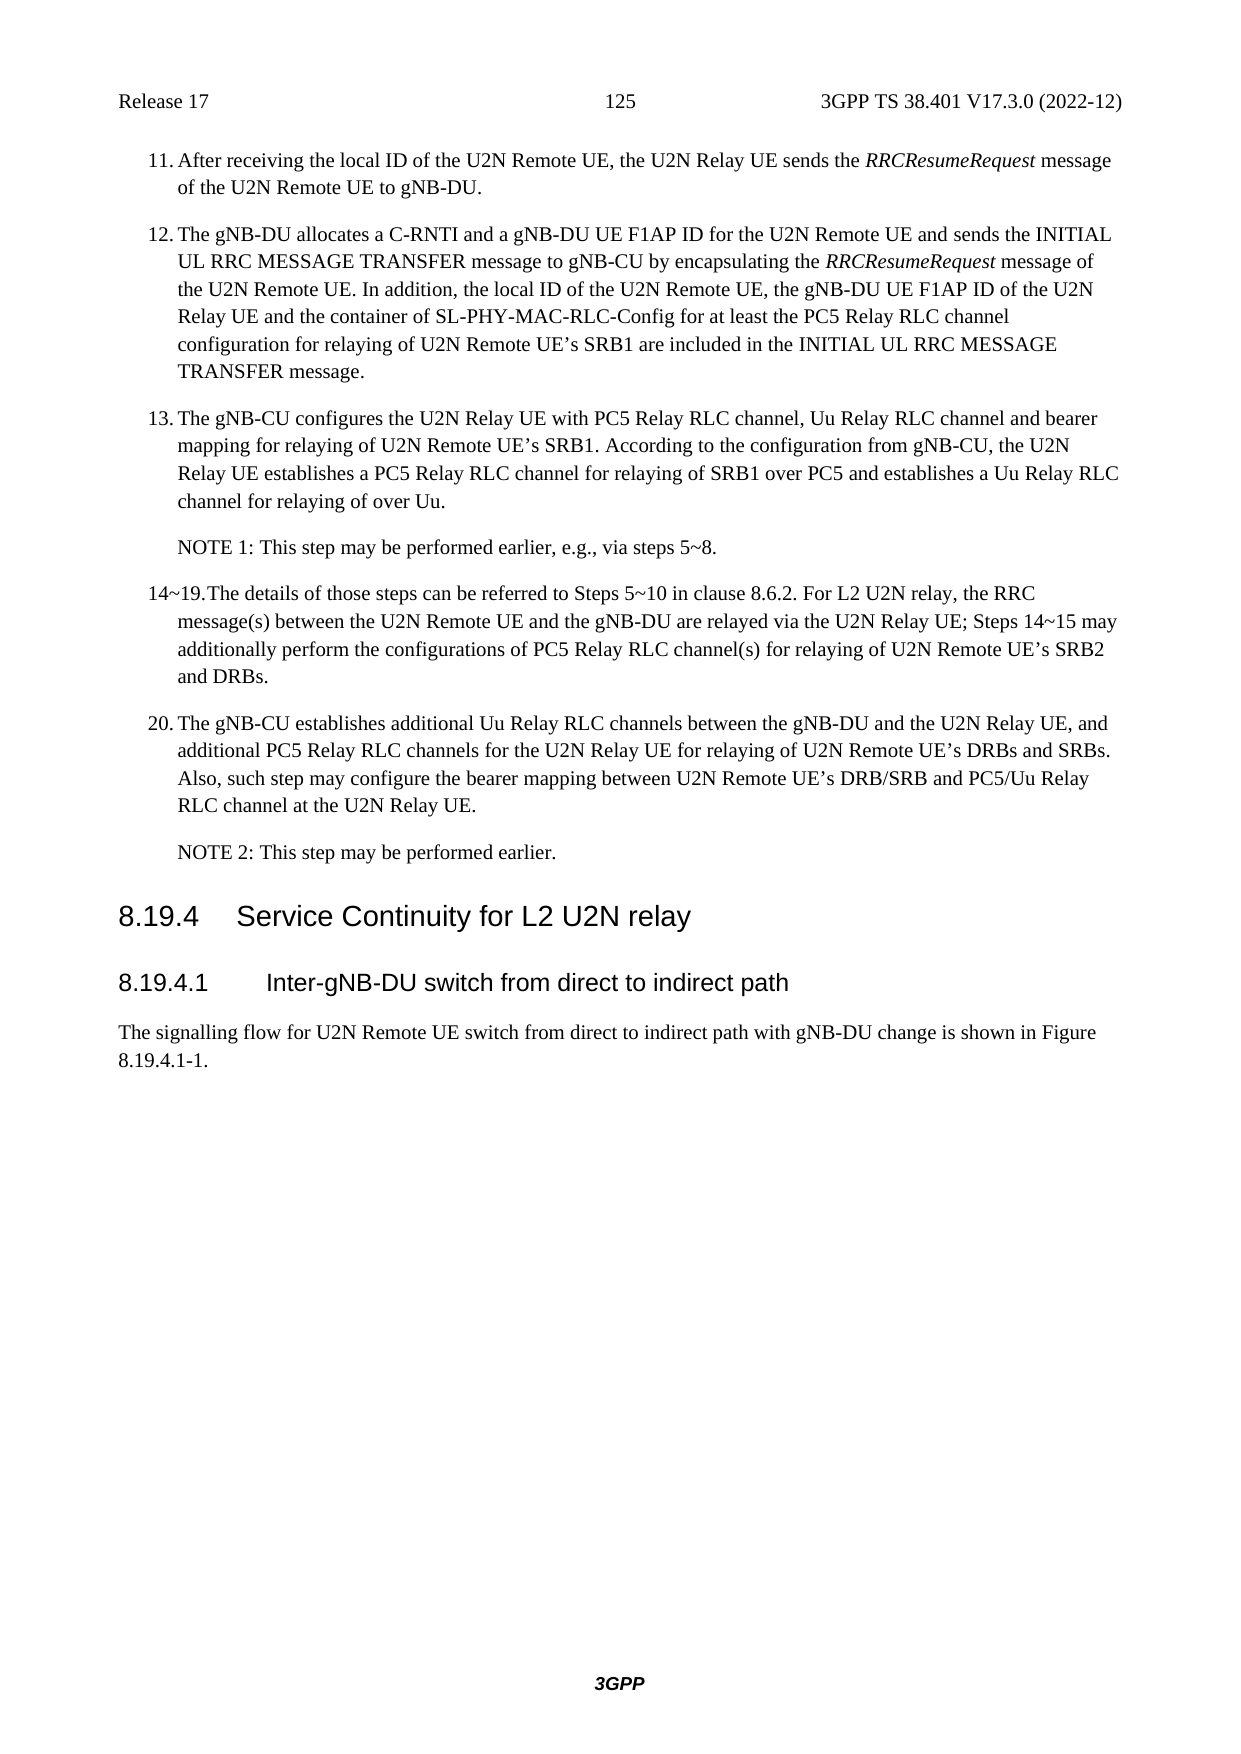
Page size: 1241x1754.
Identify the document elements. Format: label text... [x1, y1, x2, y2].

text 20. The gNB-CU establishes additional Uu Relay RLC channels between the gNB-DU and the U2N Relay UE, and additional PC5 Relay RLC channels for the U2N Relay UE for relaying of U2N Remote UE’s DRBs and SRBs. Also, such step may configure the bearer mapping between U2N Remote UE’s DRB/SRB and PC5/Uu Relay RLC channel at the U2N Relay UE. [148, 711, 1122, 817]
text 11. After receiving the local ID of the U2N Remote UE, the U2N Relay UE sends the RRCResumeRequest message of the U2N Remote UE to gNB-DU. [148, 147, 1122, 199]
text NOTE 2: This step may be performed earlier. [177, 840, 1122, 864]
subtitle 8.19.4 Service Continuity for L2 U2N relay [118, 898, 1122, 932]
text 14~19. The details of those steps can be referred to Steps 5~10 in clause 8.6.2. For L2 U2N relay, the RRC message(s) between the U2N Remote UE and the gNB-DU are relayed via the U2N Relay UE; Steps 14~15 may additionally perform the configurations of PC5 Relay RLC channel(s) for relaying of U2N Remote UE’s SRB2 and DRBs. [148, 581, 1122, 688]
text NOTE 1: This step may be performed earlier, e.g., via steps 5~8. [177, 535, 1122, 559]
text 12. The gNB-DU allocates a C-RNTI and a gNB-DU UE F1AP ID for the U2N Remote UE and sends the INITIAL UL RRC MESSAGE TRANSFER message to gNB-CU by encapsulating the RRCResumeRequest message of the U2N Remote UE. In addition, the local ID of the U2N Remote UE, the gNB-DU UE F1AP ID of the U2N Relay UE and the container of SL-PHY-MAC-RLC-Config for at least the PC5 Relay RLC channel configuration for relaying of U2N Remote UE’s SRB1 are included in the INITIAL UL RRC MESSAGE TRANSFER message. [148, 221, 1122, 383]
text 13. The gNB-CU configures the U2N Relay UE with PC5 Relay RLC channel, Uu Relay RLC channel and bearer mapping for relaying of U2N Remote UE’s SRB1. According to the configuration from gNB-CU, the U2N Relay UE establishes a PC5 Relay RLC channel for relaying of SRB1 over PC5 and establishes a Uu Relay RLC channel for relaying of over Uu. [148, 406, 1122, 513]
subtitle 8.19.4.1 Inter-gNB-DU switch from direct to indirect path [118, 968, 1122, 997]
text The signalling flow for U2N Remote UE switch from direct to indirect path with gNB-DU change is shown in Figure 8.19.4.1-1. [118, 1020, 1122, 1072]
